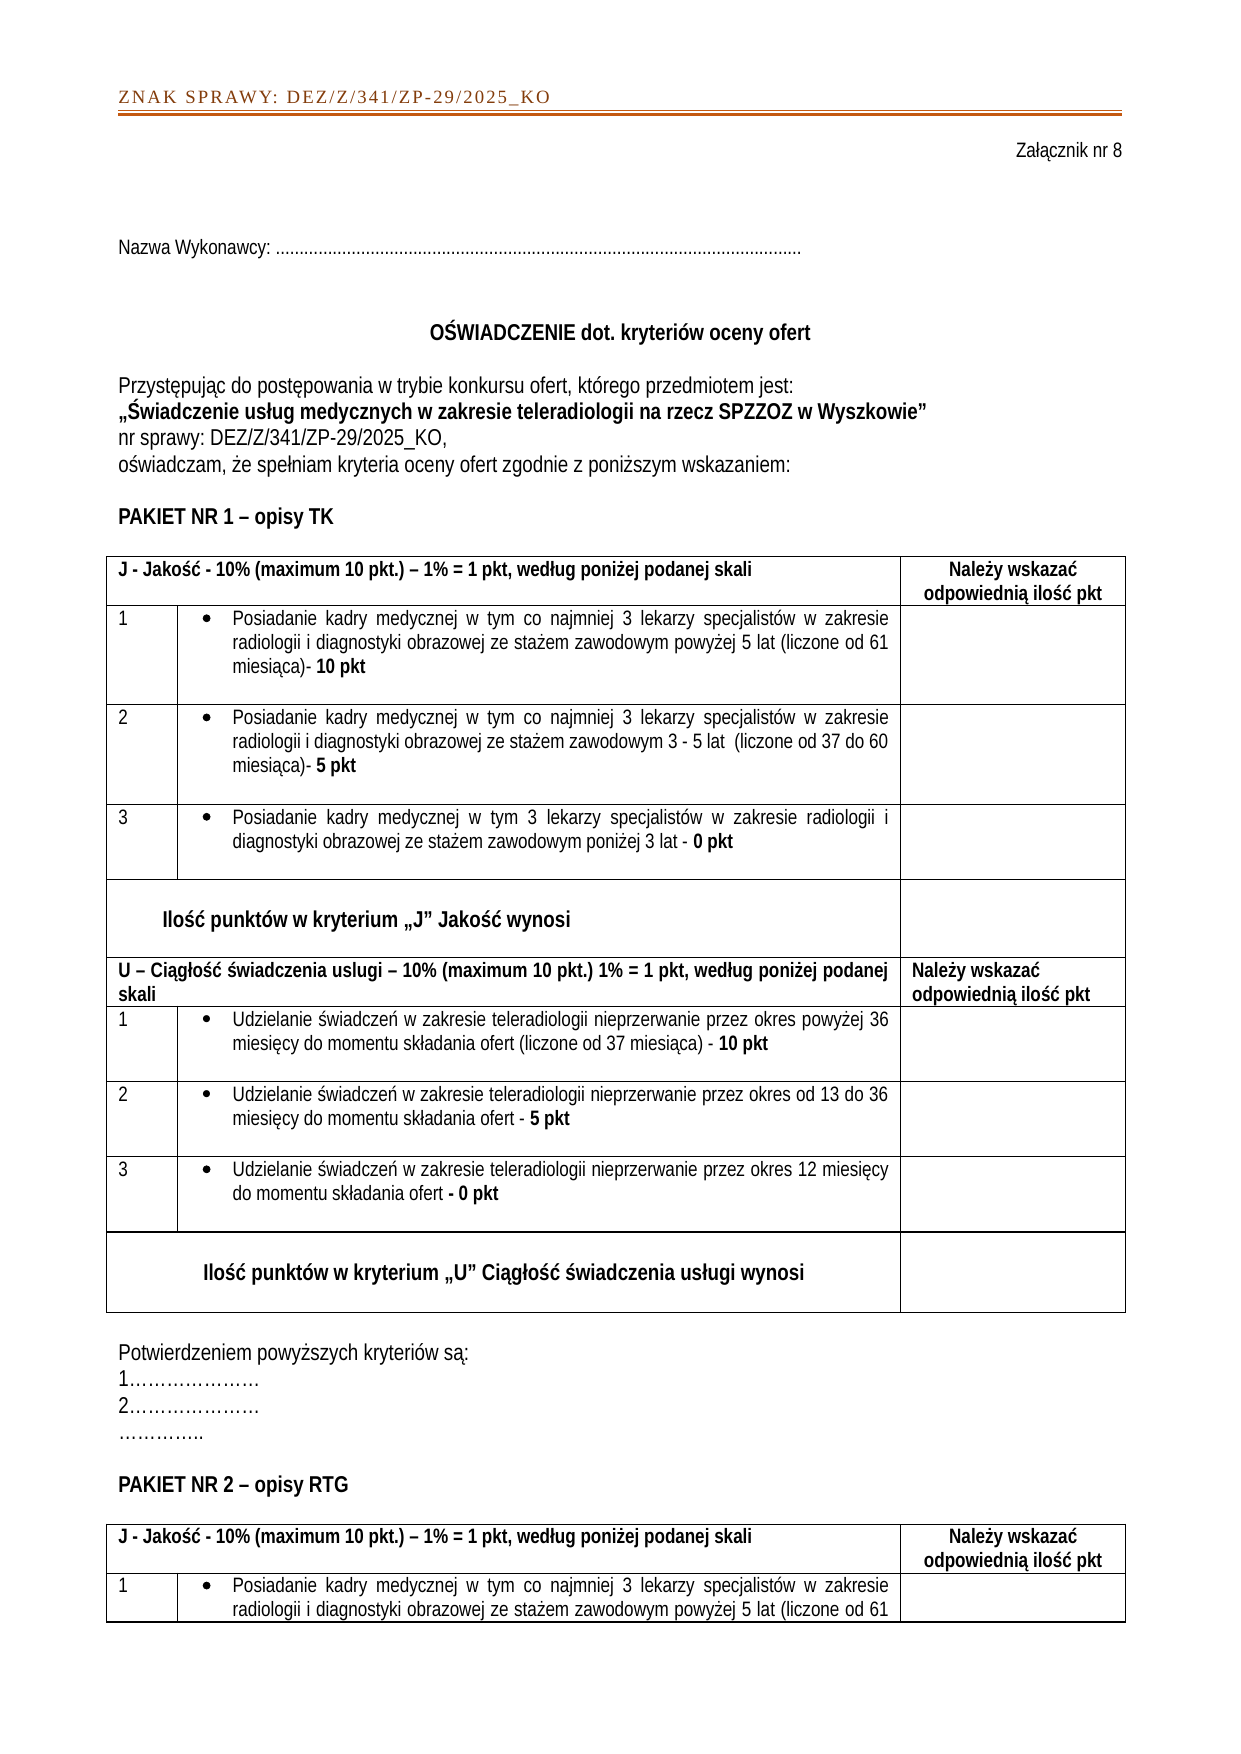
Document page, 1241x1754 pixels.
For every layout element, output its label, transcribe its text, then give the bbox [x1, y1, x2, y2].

text 1………………… [118, 1365, 1122, 1392]
table_cell Udzielanie świadczeń w zakresie teleradiologii nieprzerwanie przez okres powyżej 36 miesięcy do momentu składania ofert (liczone od 37 miesiąca) - 10 pkt [178, 1007, 900, 1081]
text „Świadczenie usług medycznych w zakresie teleradiologii na rzecz SPZZOZ w Wyszkowie” [118, 398, 1122, 424]
table_cell [901, 1082, 1125, 1156]
table_cell [901, 880, 1125, 957]
text oświadczam, że spełniam kryteria oceny ofert zgodnie z poniższym wskazaniem: [118, 451, 1122, 477]
text PAKIET NR 1 – opisy TK [118, 503, 1122, 530]
table_cell 2 [107, 705, 177, 803]
text 2………………… [118, 1392, 1122, 1418]
table_cell 2 [107, 1082, 177, 1156]
table_cell 1 [107, 1574, 177, 1621]
table_cell [901, 805, 1125, 879]
table_cell U – Ciągłość świadczenia uslugi – 10% (maximum 10 pkt.) 1% = 1 pkt, według poniżej podanej skali [107, 958, 900, 1006]
table_cell 1 [107, 606, 177, 704]
table_header J - Jakość - 10% (maximum 10 pkt.) – 1% = 1 pkt, według poniżej podanej skali [107, 557, 900, 605]
text Przystępując do postępowania w trybie konkursu ofert, którego przedmiotem jest: [118, 372, 1122, 398]
text Potwierdzeniem powyższych kryteriów są: [118, 1339, 1122, 1365]
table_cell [178, 1574, 900, 1621]
table_cell 1 [107, 1007, 177, 1081]
table_cell [901, 1007, 1125, 1081]
table_cell Udzielanie świadczeń w zakresie teleradiologii nieprzerwanie przez okres 12 miesięcy do momentu składania ofert - 0 pkt [178, 1157, 900, 1231]
table_cell [901, 606, 1125, 704]
table_cell [901, 1233, 1125, 1312]
table_cell Należy wskazać odpowiednią ilość pkt [901, 958, 1125, 1006]
table_cell 3 [107, 1157, 177, 1231]
table_header Należy wskazać odpowiednią ilość pkt [901, 557, 1125, 605]
text nr sprawy: DEZ/Z/341/ZP-29/2025_KO, [118, 424, 1122, 451]
table_cell 3 [107, 805, 177, 879]
text Nazwa Wykonawcy: ............................................................................................................... [118, 235, 1122, 259]
table_header Należy wskazać odpowiednią ilość pkt [901, 1525, 1125, 1572]
text PAKIET NR 2 – opisy RTG [118, 1471, 1122, 1497]
table_cell [901, 705, 1125, 803]
table_cell Ilość punktów w kryterium „J” Jakość wynosi [107, 880, 900, 957]
table_cell [901, 1574, 1125, 1621]
table_cell Udzielanie świadczeń w zakresie teleradiologii nieprzerwanie przez okres od 13 do 36 miesięcy do momentu składania ofert - 5 pkt [178, 1082, 900, 1156]
text Załącznik nr 8 [118, 138, 1122, 162]
table_cell Posiadanie kadry medycznej w tym co najmniej 3 lekarzy specjalistów w zakresie radiologii i diagnostyki obrazowej ze stażem zawodowym 3 - 5 lat (liczone od 37 do 60 miesiąca)- 5 pkt [178, 705, 900, 803]
table_cell [901, 1157, 1125, 1231]
table_header J - Jakość - 10% (maximum 10 pkt.) – 1% = 1 pkt, według poniżej podanej skali [107, 1525, 900, 1572]
text OŚWIADCZENIE dot. kryteriów oceny ofert [118, 319, 1122, 345]
table_cell Ilość punktów w kryterium „U” Ciągłość świadczenia usługi wynosi [107, 1233, 900, 1312]
text ………….. [118, 1418, 1122, 1444]
table_cell Posiadanie kadry medycznej w tym 3 lekarzy specjalistów w zakresie radiologii i diagnostyki obrazowej ze stażem zawodowym poniżej 3 lat - 0 pkt [178, 805, 900, 879]
